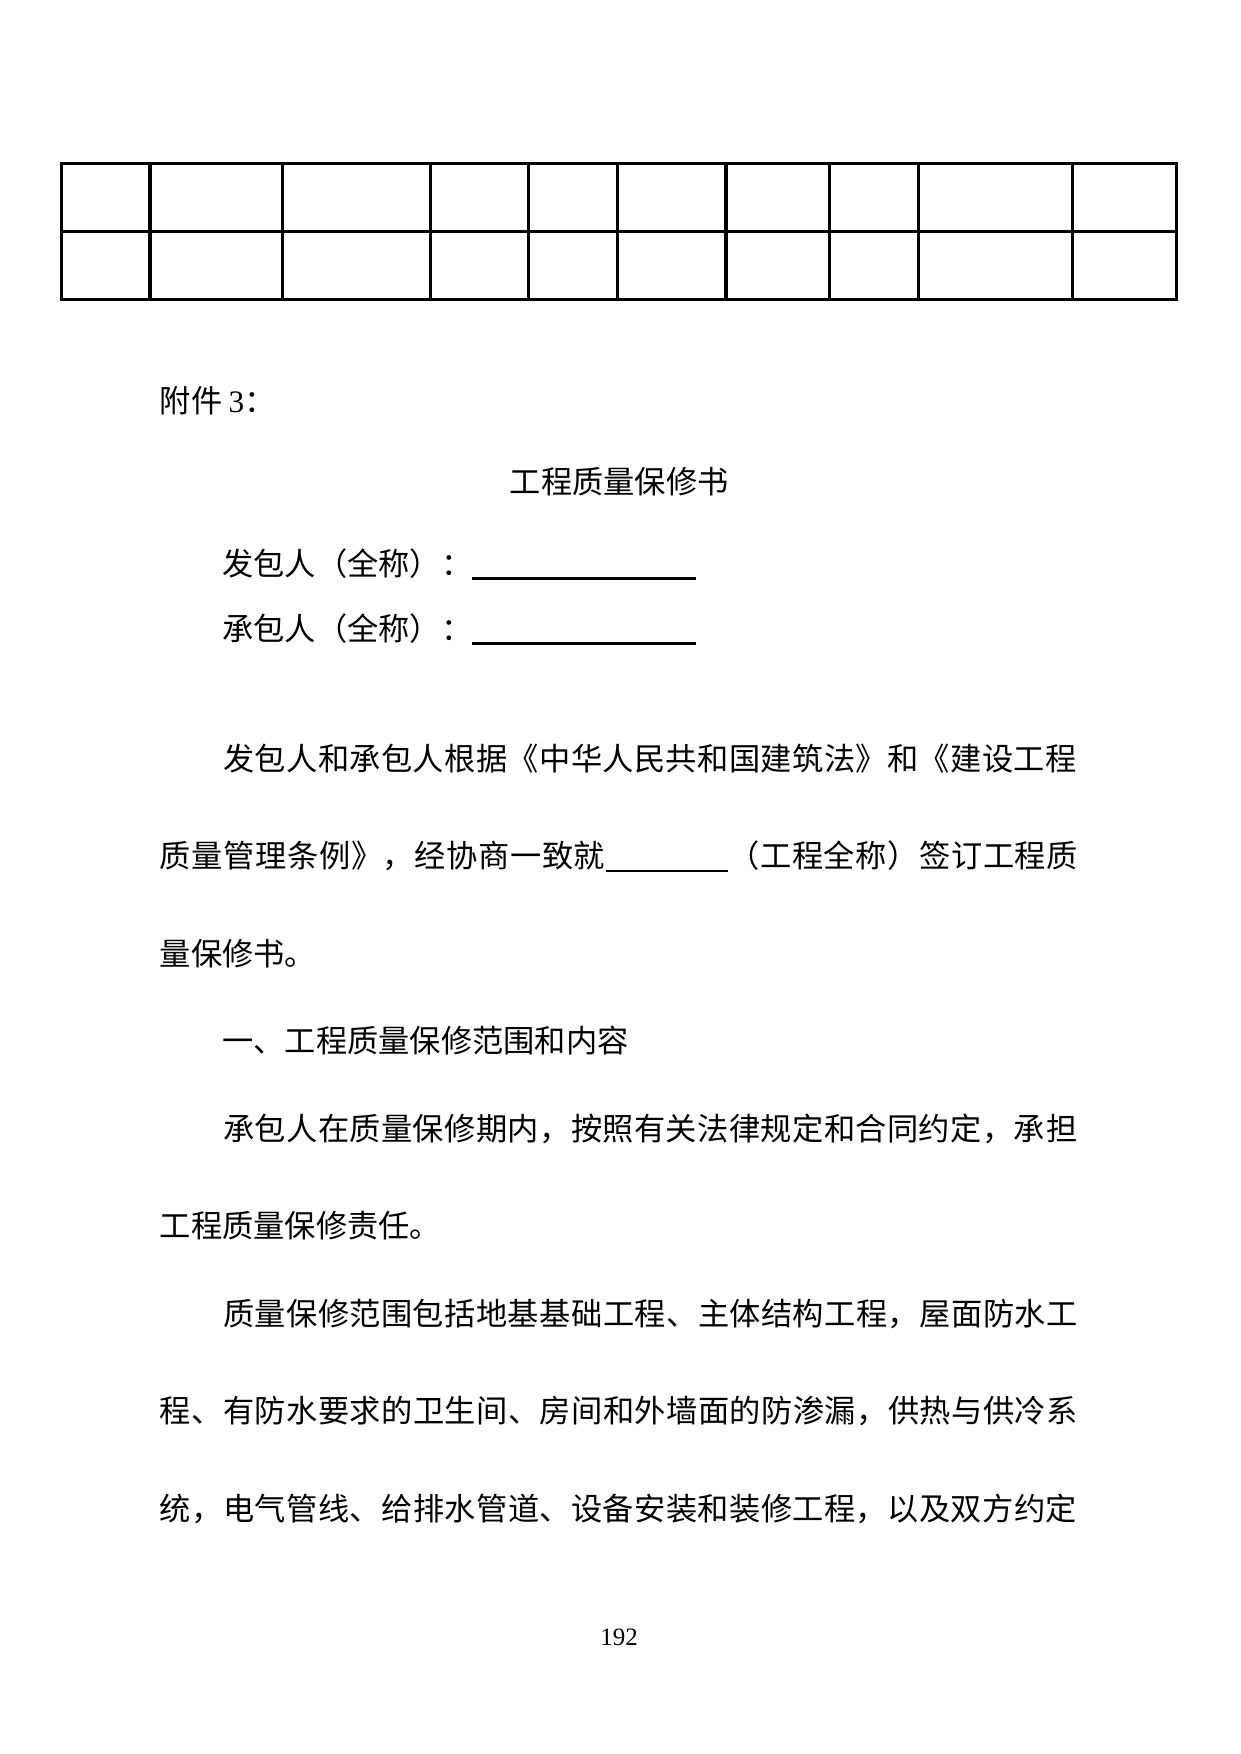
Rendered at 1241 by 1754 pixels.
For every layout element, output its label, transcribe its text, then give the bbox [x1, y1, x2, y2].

table_cell [831, 165, 917, 230]
table_cell [152, 165, 281, 230]
table_cell [728, 233, 828, 298]
table_cell [284, 165, 429, 230]
text 附件3： [159, 366, 1078, 431]
table_cell [1074, 233, 1175, 298]
text 发包人（全称）： [159, 529, 1078, 594]
table_cell [63, 165, 148, 230]
text 一、工程质量保修范围和内容 [159, 1006, 1078, 1071]
table_cell [619, 233, 724, 298]
table_cell [530, 165, 616, 230]
table_cell [920, 165, 1071, 230]
text 工程质量保修书 [159, 448, 1078, 513]
table_cell [63, 233, 148, 298]
table_cell [1074, 165, 1175, 230]
table_cell [284, 233, 429, 298]
text 发包人和承包人根据《中华人民共和国建筑法》和《建设工程质量管理条例》，经协商一致就 （工程全称）签订工程质量保修书。 [159, 724, 1078, 984]
table_cell [619, 165, 724, 230]
table_cell [920, 233, 1071, 298]
table_cell [728, 165, 828, 230]
table_cell [831, 233, 917, 298]
table_cell [432, 165, 527, 230]
table_cell [530, 233, 616, 298]
text 承包人在质量保修期内，按照有关法律规定和合同约定，承担工程质量保修责任。 [159, 1094, 1078, 1257]
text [159, 1279, 1078, 1539]
table_cell [152, 233, 281, 298]
text 承包人（全称）： [159, 594, 1078, 659]
table_cell [432, 233, 527, 298]
